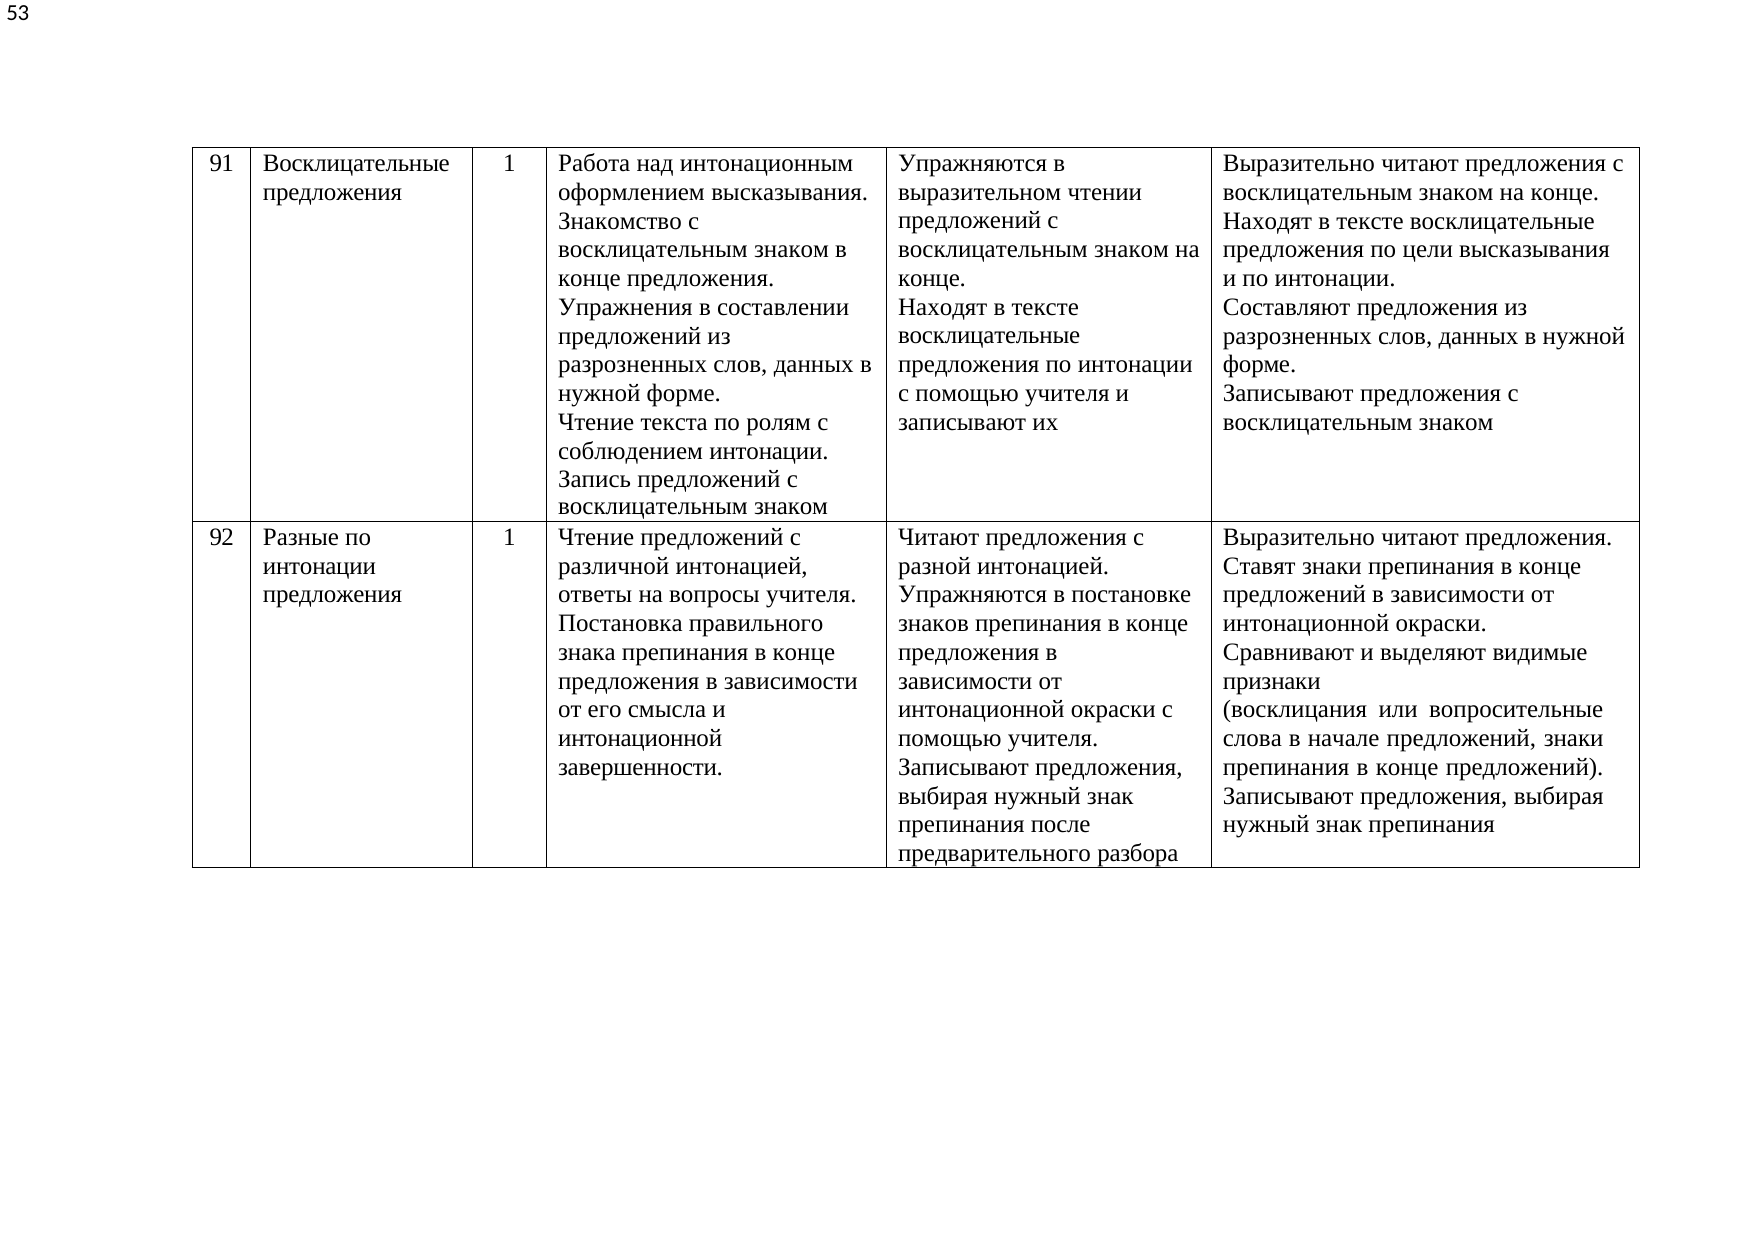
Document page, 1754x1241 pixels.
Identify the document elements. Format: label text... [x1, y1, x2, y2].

table_cell 1 [473, 522, 546, 867]
table_header Восклицательные предложения [251, 148, 472, 521]
table_cell 92 [193, 522, 250, 867]
table_cell Выразительно читают предложения. Ставят знаки препинания в конце предложений в зависимости от интонационной окраски. Сравнивают и выделяют видимые признаки (восклицания или вопросительные слова в начале предложений, знаки препинания в конце предложений). Записывают предложения, выбирая нужный знак препинания [1212, 522, 1639, 867]
table_header 1 [473, 148, 546, 521]
table_cell Читают предложения с разной интонацией. Упражняются в постановке знаков препинания в конце предложения в зависимости от интонационной окраски с помощью учителя. Записывают предложения, выбирая нужный знак препинания после предварительного разбора [887, 522, 1211, 867]
table_header Упражняются в выразительном чтении предложений с восклицательным знаком на конце. Находят в тексте восклицательные предложения по интонации с помощью учителя и записывают их [887, 148, 1211, 521]
table_cell Разные по интонации предложения [251, 522, 472, 867]
table_header Работа над интонационным оформлением высказывания. Знакомство с восклицательным знаком в конце предложения. Упражнения в составлении предложений из разрозненных слов, данных в нужной форме. Чтение текста по ролям с соблюдением интонации. Запись предложений с восклицательным знаком [547, 148, 886, 521]
table_header Выразительно читают предложения с восклицательным знаком на конце. Находят в тексте восклицательные предложения по цели высказывания и по интонации. Составляют предложения из разрозненных слов, данных в нужной форме. Записывают предложения с восклицательным знаком [1212, 148, 1639, 521]
table_cell Чтение предложений с различной интонацией, ответы на вопросы учителя. Постановка правильного знака препинания в конце предложения в зависимости от его смысла и интонационной завершенности. [547, 522, 886, 867]
table_header 91 [193, 148, 250, 521]
